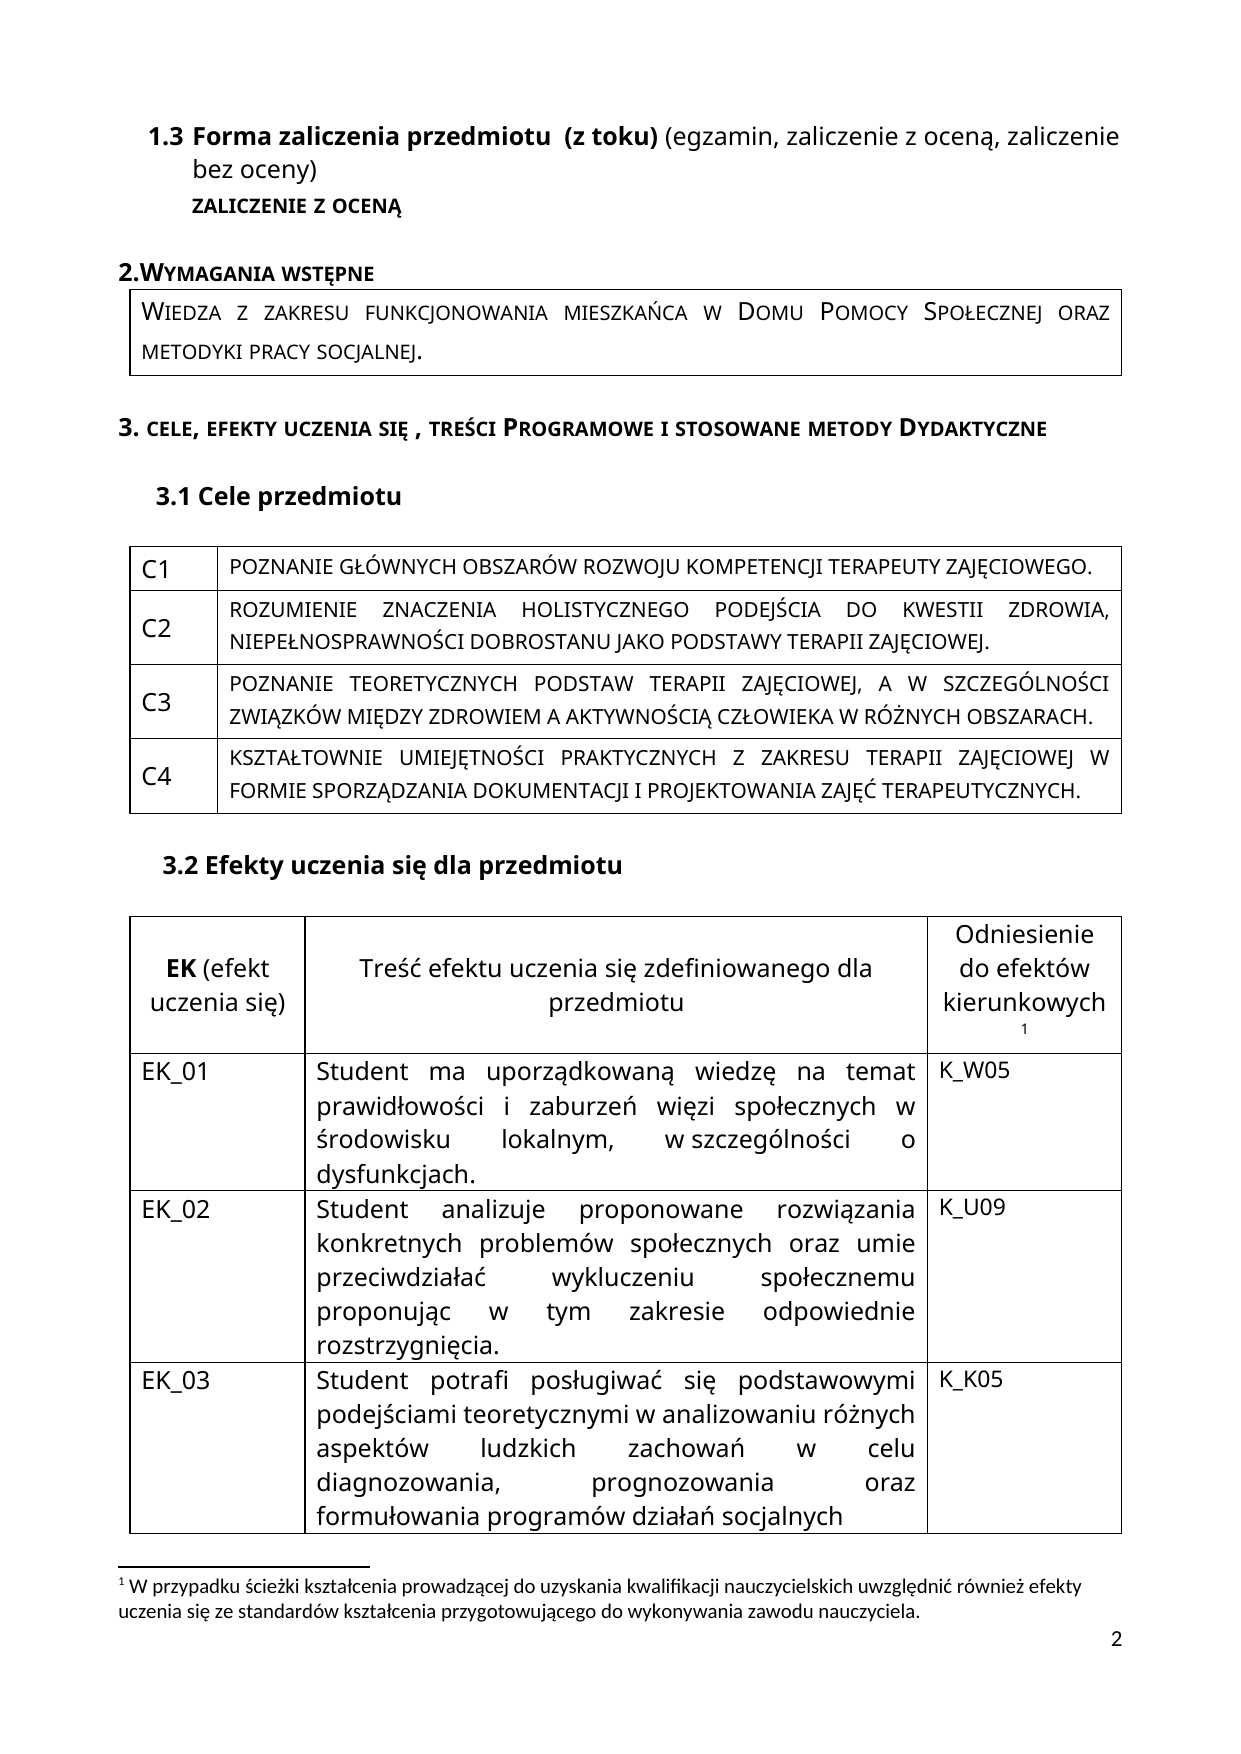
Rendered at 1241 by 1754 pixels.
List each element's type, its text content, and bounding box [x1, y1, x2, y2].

text 3.2 Efekty uczenia się dla przedmiotu [162, 848, 1122, 882]
table_cell ROZUMIENIE ZNACZENIA HOLISTYCZNEGO PODEJŚCIA DO KWESTII ZDROWIA, NIEPEŁNOSPRAWNOŚCI DOBROSTANU JAKO PODSTAWY TERAPII ZAJĘCIOWEJ. [218, 591, 1121, 664]
table_cell Student analizuje proponowane rozwiązania konkretnych problemów społecznych oraz umie przeciwdziałać wykluczeniu społecznemu proponując w tym zakresie odpowiednie rozstrzygnięcia. [306, 1191, 927, 1362]
text zaliczenie z oceną [118, 186, 1122, 220]
table_cell EK_03 [131, 1363, 304, 1533]
table_cell EK_01 [131, 1054, 304, 1190]
table_header Wiedza z zakresu funkcjonowania mieszkańca w Domu Pomocy Społecznej oraz metodyki pracy socjalnej. [131, 290, 1121, 375]
table_cell EK_02 [131, 1191, 304, 1362]
table_header EK (efekt uczenia się) [131, 917, 304, 1053]
text 3.1 Cele przedmiotu [156, 478, 1122, 512]
table_cell K_K05 [928, 1363, 1121, 1533]
table_cell KSZTAŁTOWNIE UMIEJĘTNOŚCI PRAKTYCZNYCH Z ZAKRESU TERAPII ZAJĘCIOWEJ W FORMIE SPORZĄDZANIA DOKUMENTACJI I PROJEKTOWANIA ZAJĘĆ TERAPEUTYCZNYCH. [218, 739, 1121, 812]
table_header Treść efektu uczenia się zdefiniowanego dla przedmiotu [306, 917, 927, 1053]
table_cell C3 [131, 665, 217, 738]
table_cell Student ma uporządkowaną wiedzę na temat prawidłowości i zaburzeń więzi społecznych w środowisku lokalnym, w szczególności o dysfunkcjach. [306, 1054, 927, 1190]
table_cell K_U09 [928, 1191, 1121, 1362]
table_cell POZNANIE TEORETYCZNYCH PODSTAW TERAPII ZAJĘCIOWEJ, A W SZCZEGÓLNOŚCI ZWIĄZKÓW MIĘDZY ZDROWIEM A AKTYWNOŚCIĄ CZŁOWIEKA W RÓŻNYCH OBSZARACH. [218, 665, 1121, 738]
table_cell C4 [131, 739, 217, 812]
text 1.3 Forma zaliczenia przedmiotu (z toku) (egzamin, zaliczenie z oceną, zaliczenie bez oceny) [148, 118, 1122, 186]
text 2.Wymagania wstępne [118, 254, 1122, 288]
table_header C1 [131, 547, 217, 590]
text 3. cele, efekty uczenia się , treści Programowe i stosowane metody Dydaktyczne [118, 410, 1122, 444]
table_cell Student potrafi posługiwać się podstawowymi podejściami teoretycznymi w analizowaniu różnych aspektów ludzkich zachowań w celu diagnozowania, prognozowania oraz formułowania programów działań socjalnych [306, 1363, 927, 1533]
table_header POZNANIE GŁÓWNYCH OBSZARÓW ROZWOJU KOMPETENCJI TERAPEUTY ZAJĘCIOWEGO. [218, 547, 1121, 590]
table_cell C2 [131, 591, 217, 664]
table_cell K_W05 [928, 1054, 1121, 1190]
table_header Odniesienie do efektów kierunkowych [928, 917, 1121, 1053]
